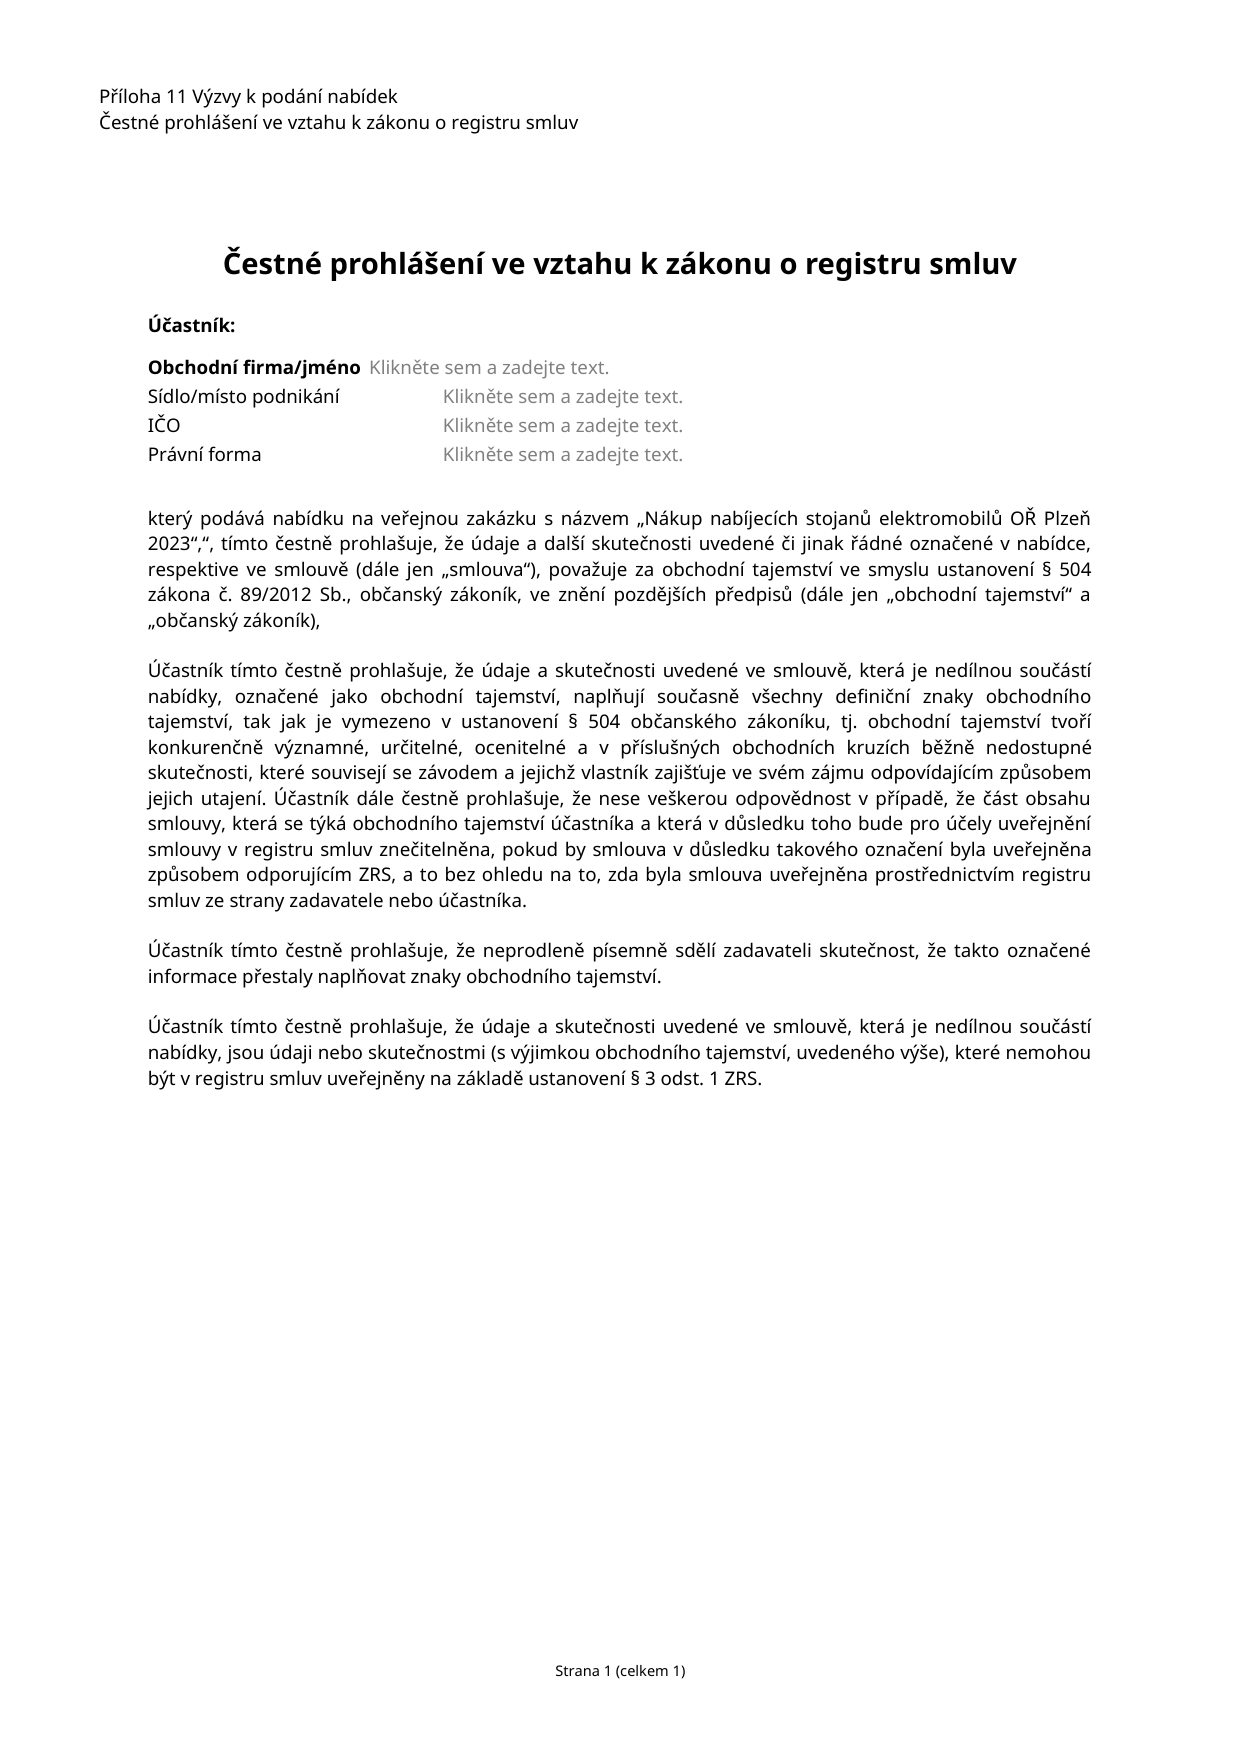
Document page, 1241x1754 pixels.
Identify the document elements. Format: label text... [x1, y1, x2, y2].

text Účastník tímto čestně prohlašuje, že údaje a skutečnosti uvedené ve smlouvě, která je nedílnou součástí nabídky, označené jako obchodní tajemství, naplňují současně všechny definiční znaky obchodního tajemství, tak jak je vymezeno v ustanovení § 504 občanského zákoníku, tj. obchodní tajemství tvoří konkurenčně významné, určitelné, ocenitelné a v příslušných obchodních kruzích běžně nedostupné skutečnosti, které souvisejí se závodem a jejichž vlastník zajišťuje ve svém zájmu odpovídajícím způsobem jejich utajení. Účastník dále čestně prohlašuje, že nese veškerou odpovědnost v případě, že část obsahu smlouvy, která se týká obchodního tajemství účastníka a která v důsledku toho bude pro účely uveřejnění smlouvy v registru smluv znečitelněna, pokud by smlouva v důsledku takového označení byla uveřejněna způsobem odporujícím ZRS, a to bez ohledu na to, zda byla smlouva uveřejněna prostřednictvím registru smluv ze strany zadavatele nebo účastníka. [148, 658, 1093, 913]
text Obchodní firma/jméno [148, 351, 1093, 380]
title Čestné prohlášení ve vztahu k zákonu o registru smluv [148, 243, 1093, 283]
text IČO [148, 409, 1093, 438]
text Účastník: [148, 308, 1093, 339]
text Právní forma [148, 438, 1093, 467]
text který podává nabídku na veřejnou zakázku s názvem „Nákup nabíjecích stojanů elektromobilů OŘ Plzeň 2023“,“, tímto čestně prohlašuje, že údaje a další skutečnosti uvedené či jinak řádné označené v nabídce, respektive ve smlouvě (dále jen „smlouva“), považuje za obchodní tajemství ve smyslu ustanovení § 504 zákona č. 89/2012 Sb., občanský zákoník, ve znění pozdějších předpisů (dále jen „obchodní tajemství“ a „občanský zákoník), [148, 505, 1093, 633]
text Účastník tímto čestně prohlašuje, že údaje a skutečnosti uvedené ve smlouvě, která je nedílnou součástí nabídky, jsou údaji nebo skutečnostmi (s výjimkou obchodního tajemství, uvedeného výše), které nemohou být v registru smluv uveřejněny na základě ustanovení § 3 odst. 1 ZRS. [148, 1014, 1093, 1090]
text Účastník tímto čestně prohlašuje, že neprodleně písemně sdělí zadavateli skutečnost, že takto označené informace přestaly naplňovat znaky obchodního tajemství. [148, 938, 1093, 989]
text Sídlo/místo podnikání [148, 380, 1093, 409]
